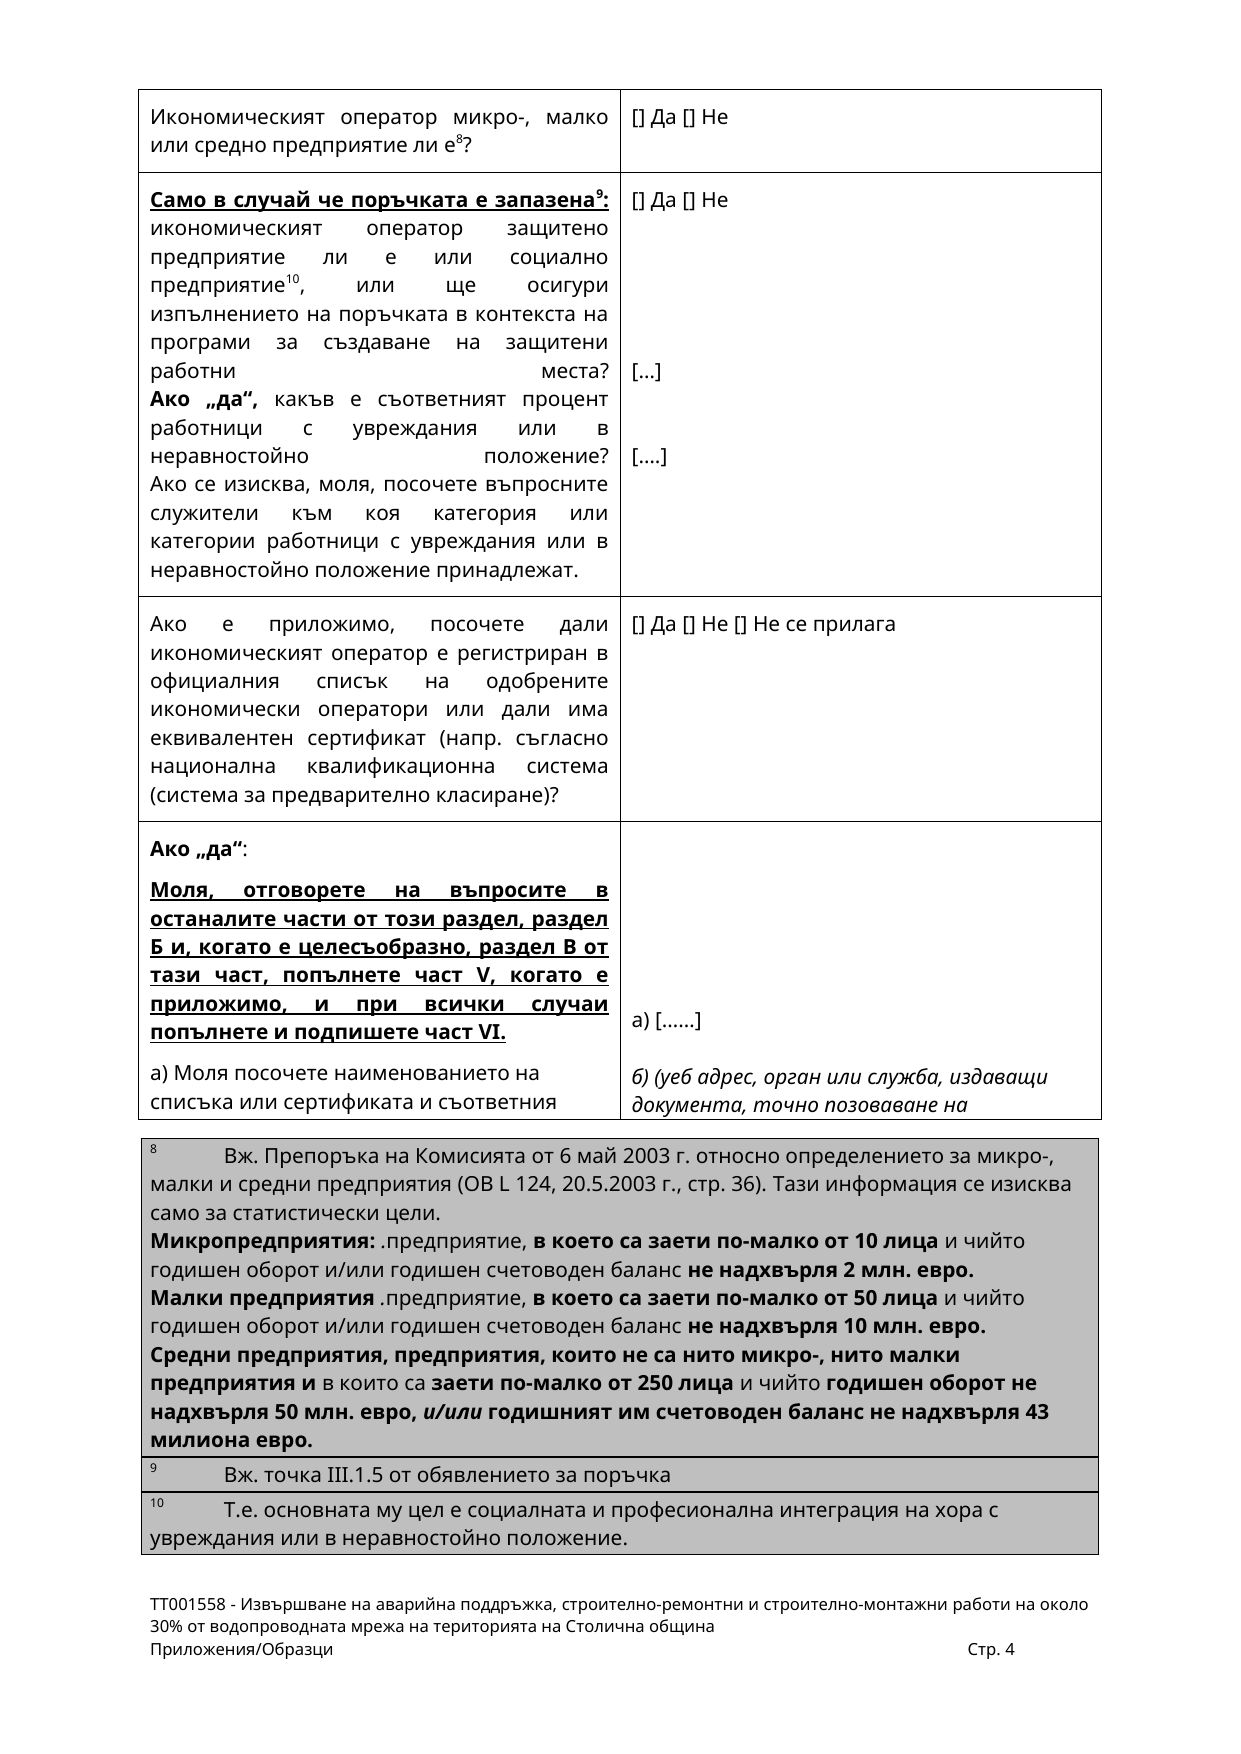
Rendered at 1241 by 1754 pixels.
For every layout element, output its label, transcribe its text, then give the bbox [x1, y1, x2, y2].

table_cell Само в случай че поръчката е запазена: икономическият оператор защитено предприятие ли е или социално предприятие, или ще осигури изпълнението на поръчката в контекста на програми за създаване на защитени работни места? Ако „да“, какъв е съответният процент работници с увреждания или в неравностойно положение? Ако се изисква, моля, посочете въпросните служители към коя категория или категории работници с увреждания или в неравностойно положение принадлежат. [139, 173, 620, 596]
table_cell Ако е приложимо, посочете дали икономическият оператор е регистриран в официалния списък на одобрените икономически оператори или дали има еквивалентен сертификат (напр. съгласно национална квалификационна система (система за предварително класиране)? [139, 597, 620, 821]
table_cell [] Да [] Не [] Не се прилага [621, 597, 1101, 821]
table_cell a) [……] б) (уеб адрес, орган или служба, издаващи документа, точно позоваване на документа): [……][……][……][……] в) [……] г) [] Да [] Не д) [] Да [] Не (уеб адрес, орган или служба, издаващи документа, точно позоваване на документа): [……][……][……][……] [621, 822, 1101, 1119]
table_cell [] Да [] Не [621, 90, 1101, 172]
table_cell Ако „да“: Моля, отговорете на въпросите в останалите части от този раздел, раздел Б и, когато е целесъобразно, раздел В от тази част, попълнете част V, когато е приложимо, и при всички случаи попълнете и подпишете част VI. а) Моля посочете наименованието на списъка или сертификата и съответния регистрационен или сертификационен номер, ако е приложимо: б) Ако сертификатът за регистрацията или за сертифицирането е наличен в електронен формат, моля, посочете: в) Моля, посочете препратки към документите, от които става ясно на какво се основава регистрацията или сертифицирането и, ако е приложимо, класификацията в официалния списък: г) Регистрацията или сертифицирането обхваща ли всички задължителни критерии за подбор? Ако „не“: В допълнение моля, попълнете липсващата информация в част ІV, раздели А, Б, В или Г според случая САМО ако това се изисква съгласно съответното обявление или документацията за обществената поръчка: д) Икономическият оператор може ли да представи удостоверение за плащането на социалноосигурителни вноски и данъци или информация, която ще позволи на възлагащия орган или възложителя да получи удостоверението чрез пряк безплатен достъп до национална база данни във всяка държава членка? Ако съответните документи са на разположение в електронен формат, моля, посочете: [139, 822, 620, 1119]
table_cell [] Да [] Не […] [….] [621, 173, 1101, 596]
table_cell Икономическият оператор микро-, малко или средно предприятие ли е? [139, 90, 620, 172]
